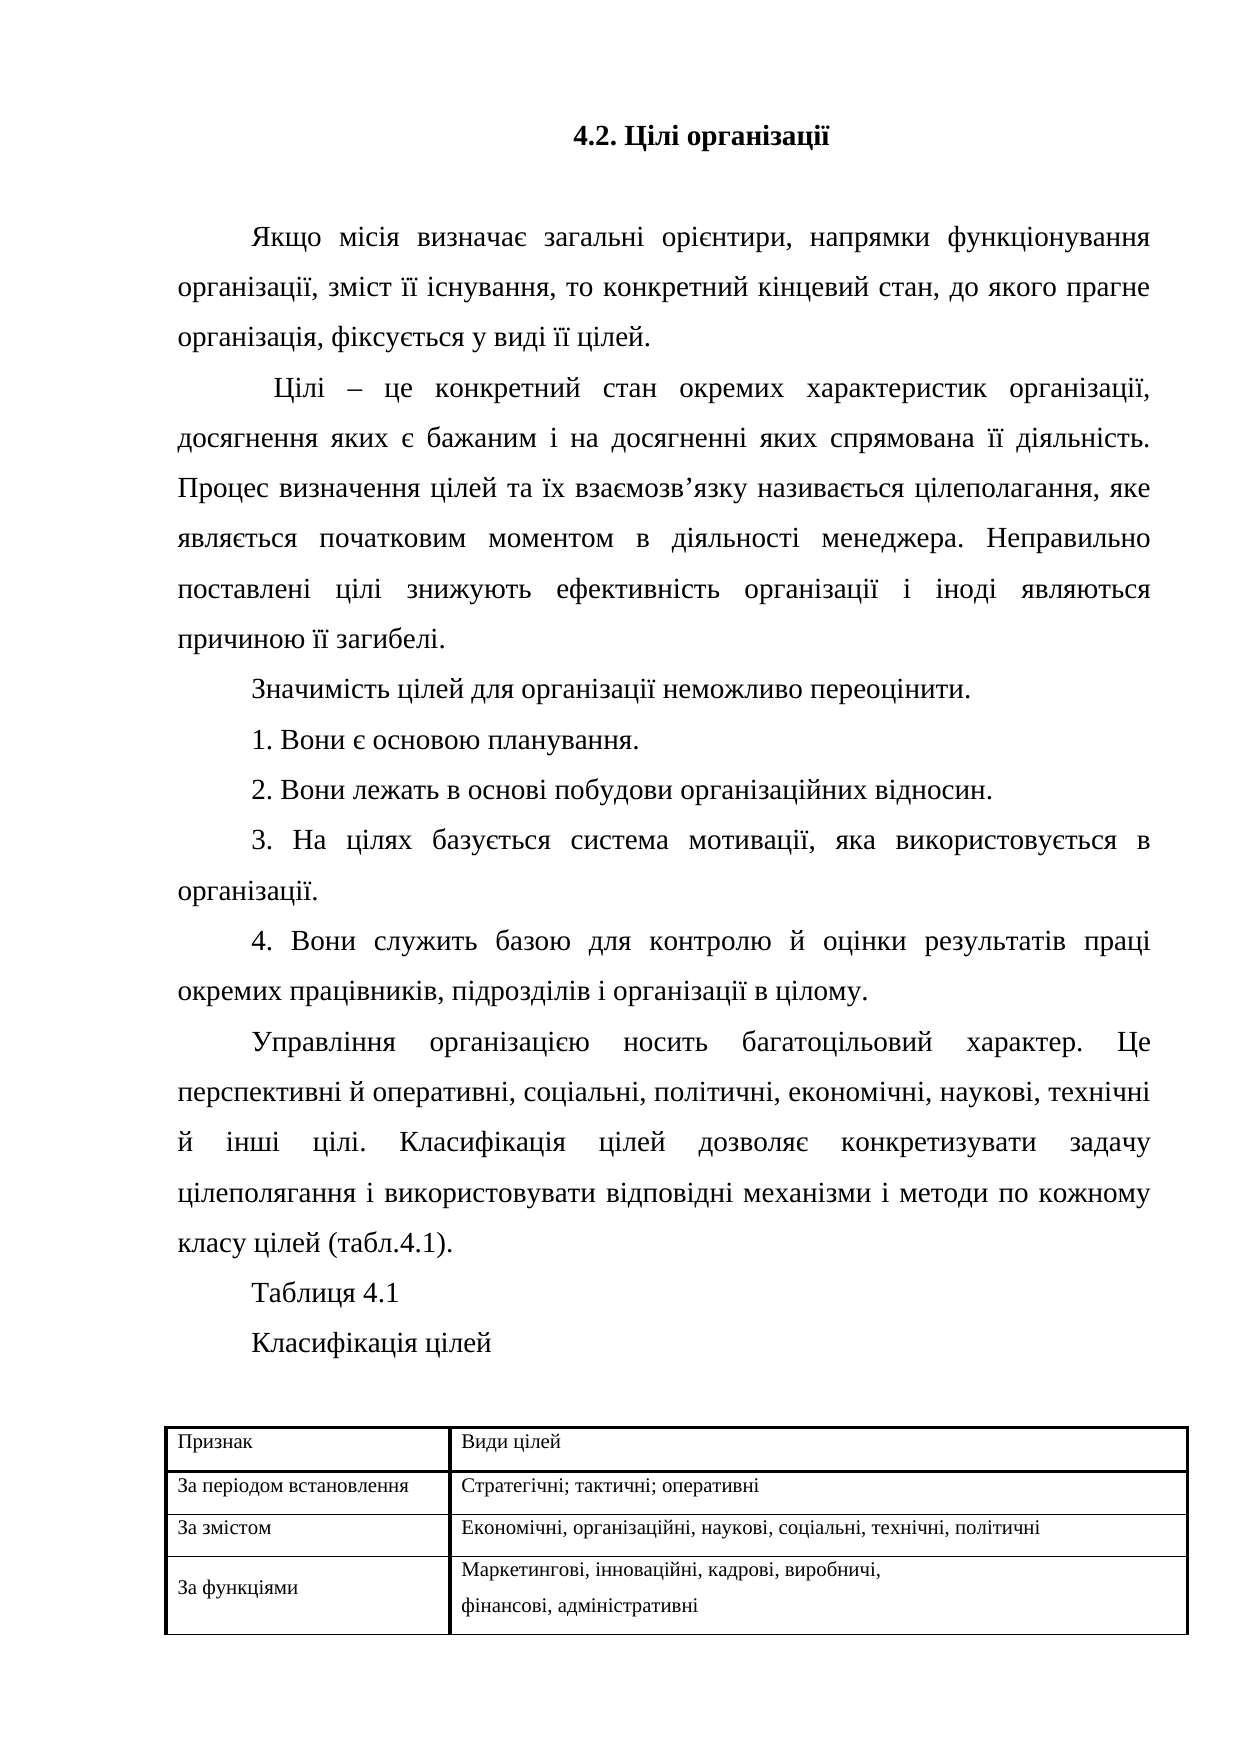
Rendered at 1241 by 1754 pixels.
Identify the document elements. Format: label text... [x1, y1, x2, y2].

text Таблиця 4.1 [177, 1275, 1152, 1309]
text Цілі – це конкретний стан окремих характеристик організації, досягнення яких є бажаним і на досягненні яких спрямована її діяльність. Процес визначення цілей та їх взаємозв’язку називається цілеполагання, яке являється початковим моментом в діяльності менеджера. Неправильно поставлені цілі знижують ефективність організації і іноді являються причиною її загибелі. [177, 370, 1152, 655]
table_cell Маркетингові, інноваційні, кадрові, виробничі, фінансові, адміністративні [452, 1557, 1186, 1633]
table_cell За функціями [168, 1557, 448, 1633]
text Якщо місія визначає загальні орієнтири, напрямки функціонування організації, зміст її існування, то конкретний кінцевий стан, до якого прагне організація, фіксується у виді її цілей. [177, 219, 1152, 353]
table_cell За періодом встановлення [168, 1473, 448, 1514]
table_header Види цілей [452, 1429, 1186, 1470]
text Управління організацією носить багатоцільовий характер. Це перспективні й оперативні, соціальні, політичні, економічні, наукові, технічні й інші цілі. Класифікація цілей дозволяє конкретизувати задачу цілеполягання і використовувати відповідні механізми і методи по кожному класу цілей (табл.4.1). [177, 1024, 1152, 1258]
text 3. На цілях базується система мотивації, яка використовується в організації. [177, 822, 1152, 906]
text Класифікація цілей [177, 1326, 1152, 1359]
text 4. Вони служить базою для контролю й оцінки результатів праці окремих працівників, підрозділів і організації в цілому. [177, 923, 1152, 1007]
table_cell Стратегічні; тактичні; оперативні [452, 1473, 1186, 1514]
text Значимість цілей для організації неможливо переоцінити. [177, 672, 1152, 705]
text 4.2. Цілі організації [177, 118, 1152, 152]
table_cell За змістом [168, 1515, 448, 1556]
table_cell Економічні, організаційні, наукові, соціальні, технічні, політичні [452, 1515, 1186, 1556]
table_header Признак [168, 1429, 448, 1470]
text 2. Вони лежать в основі побудови організаційних відносин. [177, 772, 1152, 806]
text 1. Вони є основою планування. [177, 722, 1152, 755]
